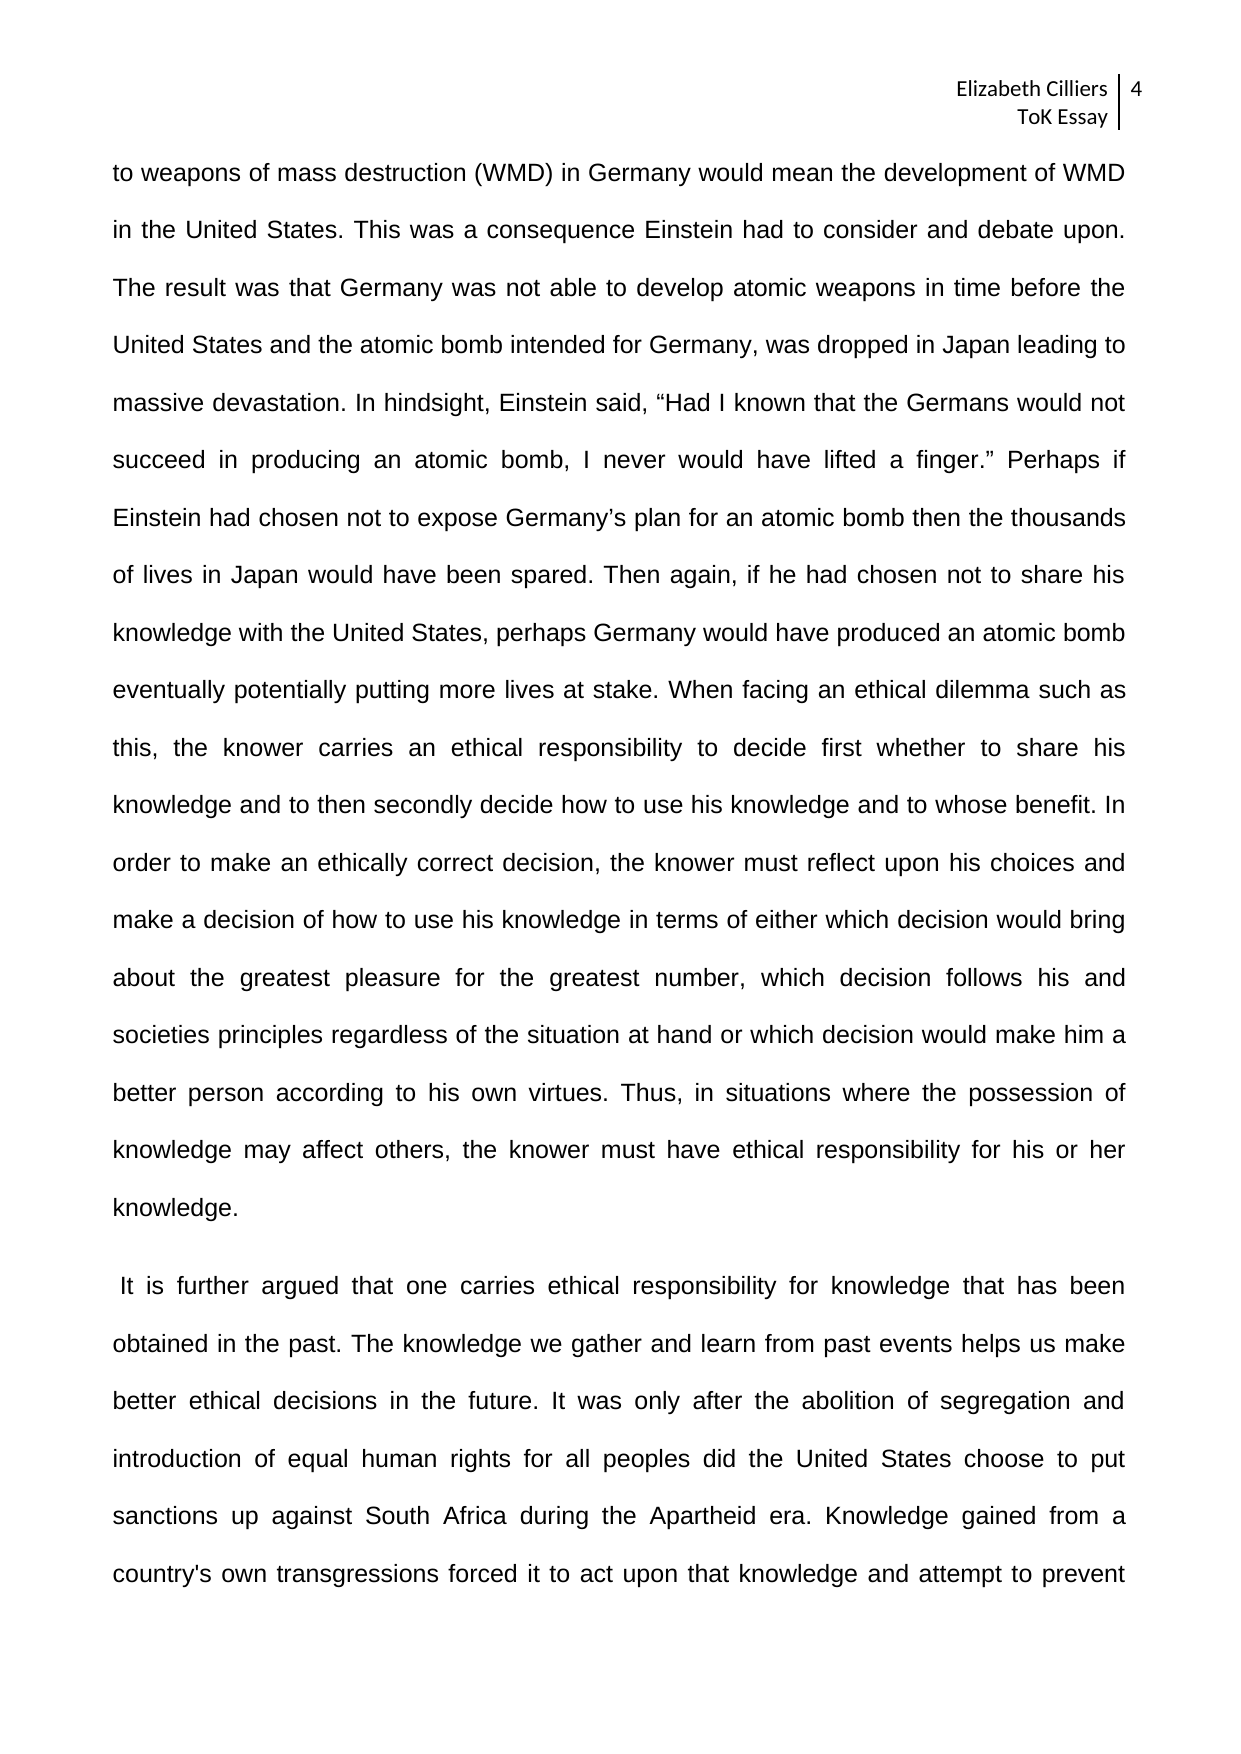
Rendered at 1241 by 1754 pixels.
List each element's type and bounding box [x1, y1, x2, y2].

text [112, 1271, 1128, 1587]
text [112, 158, 1128, 1222]
